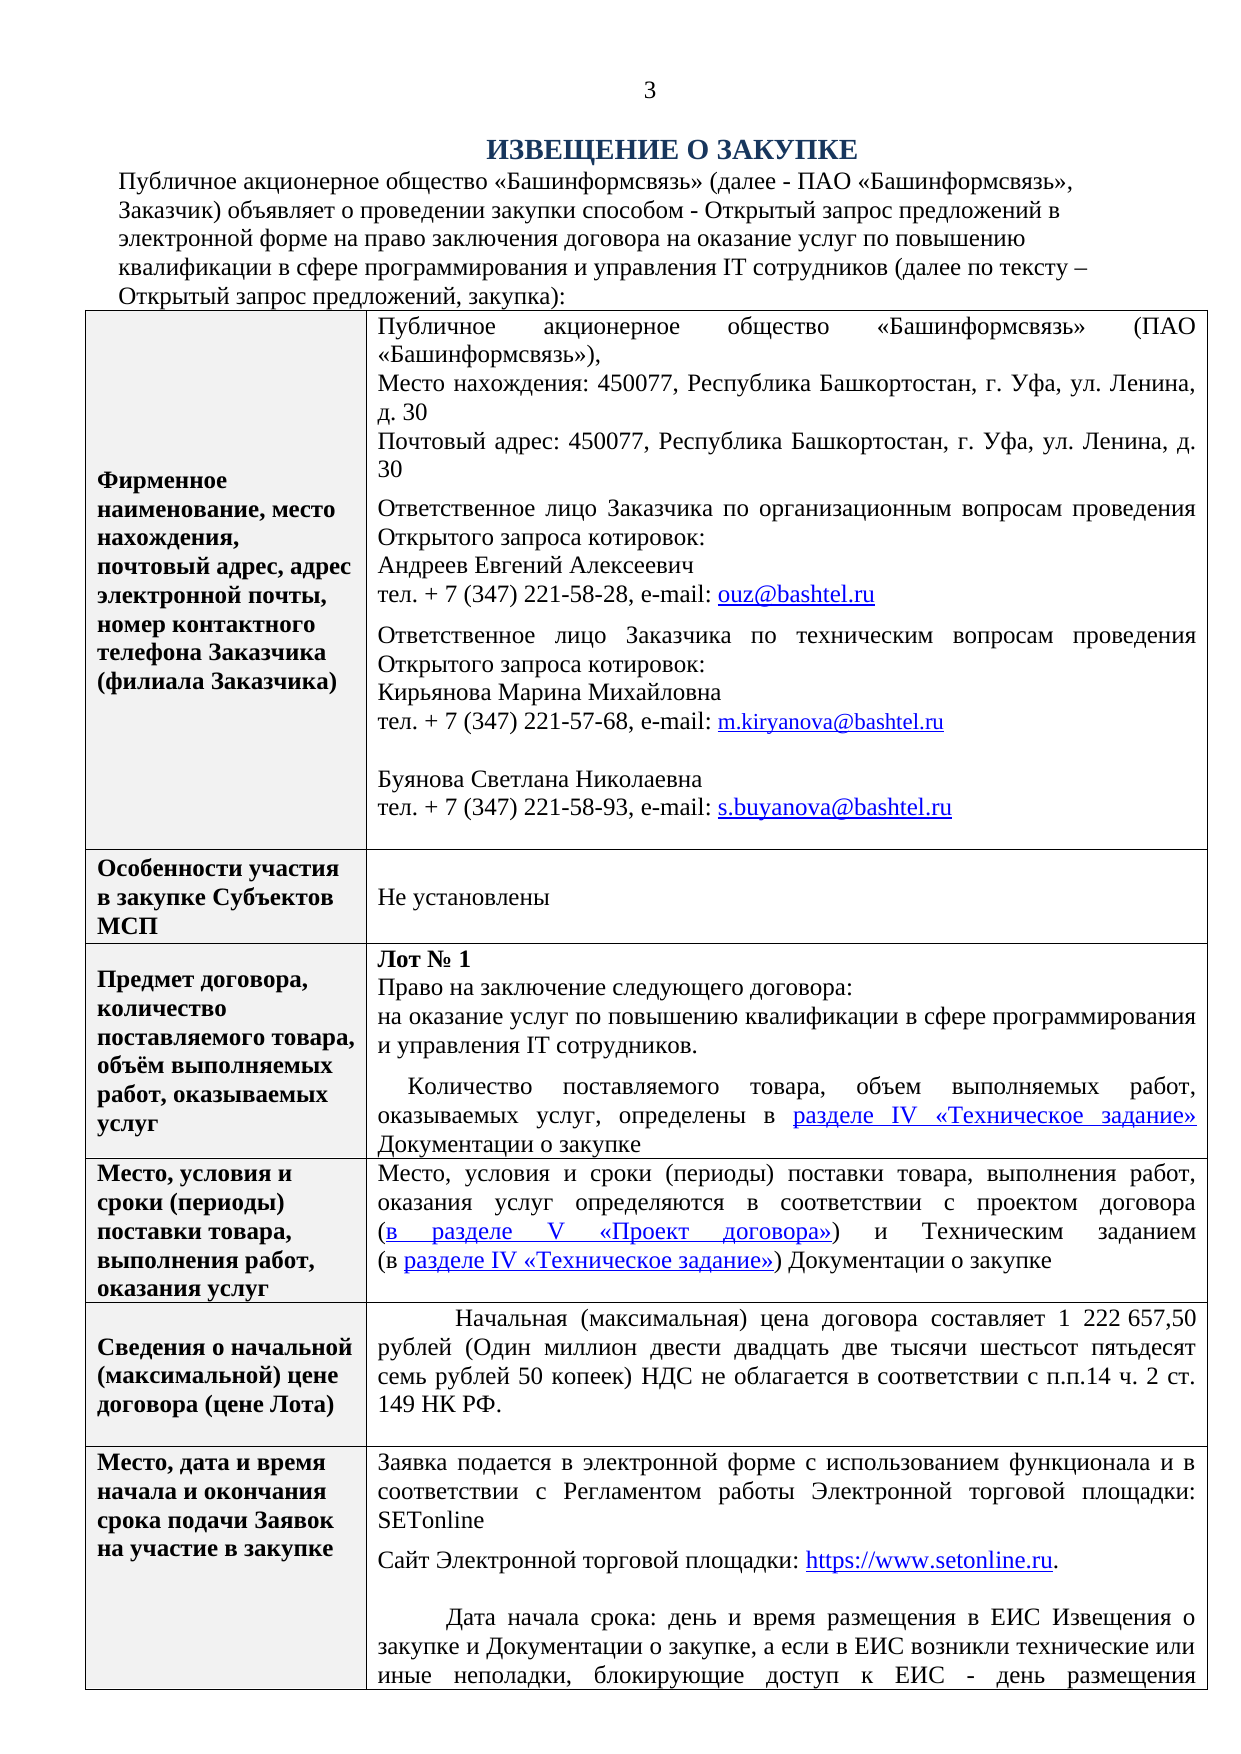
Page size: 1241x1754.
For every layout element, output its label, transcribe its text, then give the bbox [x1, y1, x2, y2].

table_cell Сведения о начальной (максимальной) цене договора (цене Лота) [86, 1303, 366, 1446]
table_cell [86, 1447, 366, 1688]
text ИЗВЕЩЕНИЕ О ЗАКУПКЕ [163, 132, 1181, 166]
table_cell Место, условия и сроки (периоды) поставки товара, выполнения работ, оказания услуг [86, 1159, 366, 1302]
table_header Фирменное наименование, место нахождения, почтовый адрес, адрес электронной почты, номер контактного телефона Заказчика (филиала Заказчика) [86, 311, 366, 849]
table_cell Не установлены [367, 850, 1207, 943]
table_header Публичное акционерное общество «Башинформсвязь» (ПАО «Башинформсвязь»), Место нахождения: 450077, Республика Башкортостан, г. Уфа, ул. Ленина, д. 30 Почтовый адрес: 450077, Республика Башкортостан, г. Уфа, ул. Ленина, д. 30 Ответственное лицо Заказчика по организационным вопросам проведения Открытого запроса котировок: Андреев Евгений Алексеевич тел. + 7 (347) 221-58-28, e-mail: ouz@bashtel.ru Ответственное лицо Заказчика по техническим вопросам проведения Открытого запроса котировок: Кирьянова Марина Михайловна тел. + 7 (347) 221-57-68, e-mail: m.kiryanova@bashtel.ru Буянова Светлана Николаевна тел. + 7 (347) 221-58-93, e-mail: s.buyanova@bashtel.ru [367, 311, 1207, 849]
table_cell Начальная (максимальная) цена договора составляет 1 222 657,50 рублей (Один миллион двести двадцать две тысячи шестьсот пятьдесят семь рублей 50 копеек) НДС не облагается в соответствии с п.п.14 ч. 2 ст. 149 НК РФ. [367, 1303, 1207, 1446]
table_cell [367, 1447, 1207, 1688]
table_cell Предмет договора, количество поставляемого товара, объём выполняемых работ, оказываемых услуг [86, 944, 366, 1157]
table_cell Особенности участия в закупке Субъектов МСП [86, 850, 366, 943]
text Публичное акционерное общество «Башинформсвязь» (далее - ПАО «Башинформсвязь», Заказчик) объявляет о проведении закупки способом - Открытый запрос предложений в электронной форме на право заключения договора на оказание услуг по повышению квалификации в сфере программирования и управления IT сотрудников (далее по тексту – Открытый запрос предложений, закупка): [118, 166, 1181, 310]
table_cell Лот № 1 Право на заключение следующего договора: на оказание услуг по повышению квалификации в сфере программирования и управления IT сотрудников. Количество поставляемого товара, объем выполняемых работ, оказываемых услуг, определены в разделе IV «Техническое задание» Документации о закупке [367, 944, 1207, 1157]
table_cell Место, условия и сроки (периоды) поставки товара, выполнения работ, оказания услуг определяются в соответствии с проектом договора (в разделе V «Проект договора») и Техническим заданием (в разделе IV «Техническое задание») Документации о закупке [367, 1159, 1207, 1302]
